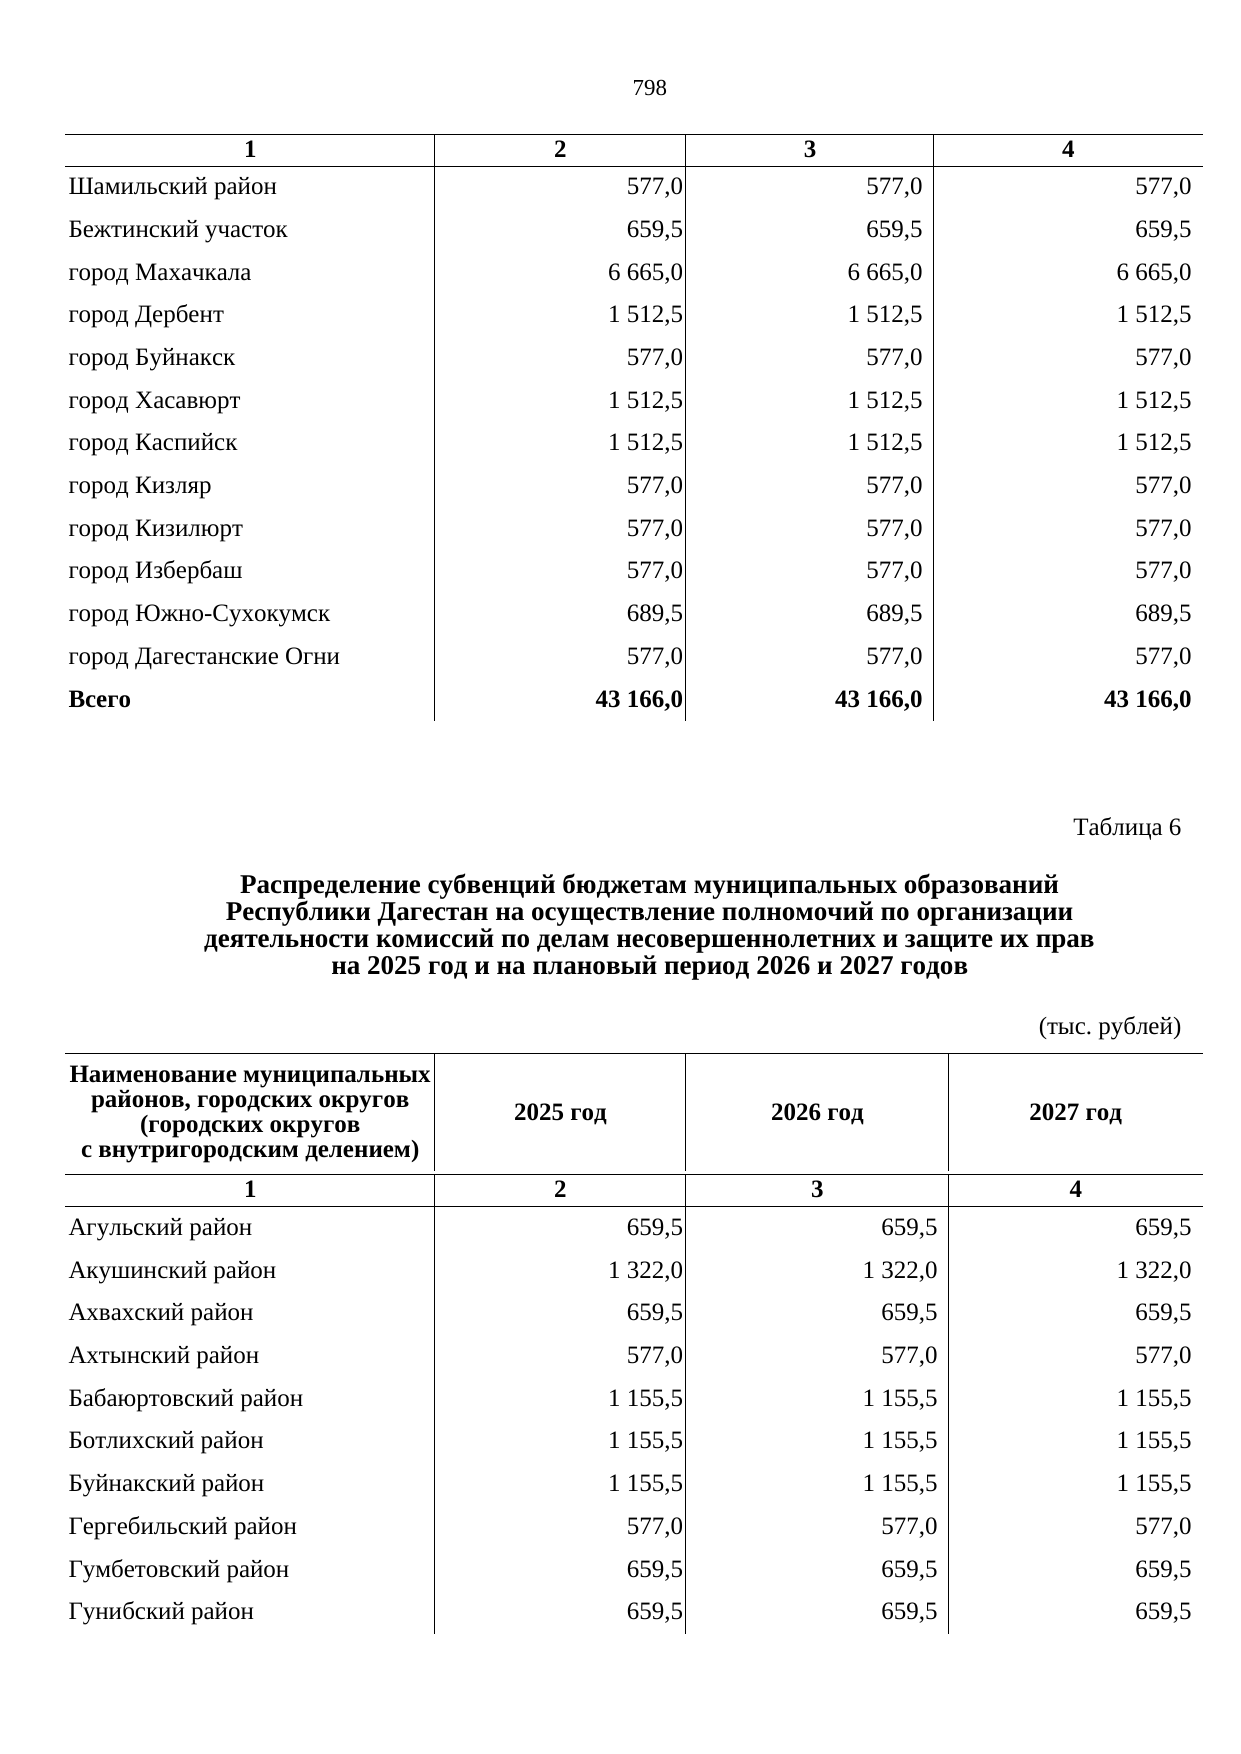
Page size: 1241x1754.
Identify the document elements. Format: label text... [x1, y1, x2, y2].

table_cell 577,0 [435, 465, 685, 507]
table_cell Акушинский район [65, 1249, 434, 1292]
table_cell 577,0 [435, 507, 685, 550]
table_header 2 [435, 135, 685, 166]
table_cell 1 512,5 [435, 422, 685, 464]
table_cell 659,5 [949, 1591, 1202, 1634]
table_cell 659,5 [934, 208, 1202, 251]
table_header 3 [686, 1175, 948, 1206]
table_cell 577,0 [686, 336, 933, 379]
table_cell 577,0 [934, 336, 1202, 379]
table_cell Ботлихский район [65, 1420, 434, 1463]
table_cell 577,0 [686, 1335, 948, 1377]
table_cell 659,5 [435, 1548, 685, 1591]
table_cell 1 155,5 [949, 1420, 1202, 1463]
table_cell 43 166,0 [435, 678, 685, 721]
table_cell 659,5 [686, 208, 933, 251]
table_cell 1 322,0 [686, 1249, 948, 1292]
table_cell Бежтинский участок [65, 208, 434, 251]
table_cell 659,5 [435, 1591, 685, 1634]
text деятельности комиссий по делам несовершеннолетних и защите их прав [118, 926, 1181, 953]
table_cell Ахтынский район [65, 1335, 434, 1377]
table_cell Гумбетовский район [65, 1548, 434, 1591]
table_cell 1 322,0 [435, 1249, 685, 1292]
table_cell 1 155,5 [686, 1463, 948, 1506]
table_cell 577,0 [435, 336, 685, 379]
table_header 1 [65, 1175, 434, 1206]
table_cell 659,5 [435, 1207, 685, 1249]
table_cell 1 155,5 [435, 1463, 685, 1506]
table_cell 577,0 [934, 167, 1202, 208]
table_cell 577,0 [934, 507, 1202, 550]
table_cell 6 665,0 [934, 251, 1202, 294]
table_cell 577,0 [435, 167, 685, 208]
table_cell 659,5 [686, 1548, 948, 1591]
table_cell 1 512,5 [435, 379, 685, 422]
table_header 3 [686, 135, 933, 166]
table_cell 1 512,5 [686, 422, 933, 464]
table_cell 659,5 [949, 1292, 1202, 1335]
table_cell 577,0 [934, 635, 1202, 678]
table_cell 689,5 [435, 593, 685, 635]
table_cell 577,0 [435, 1335, 685, 1377]
table_header 1 [65, 135, 434, 166]
table_cell 6 665,0 [686, 251, 933, 294]
table_cell 1 512,5 [686, 294, 933, 336]
text Таблица 6 [118, 812, 1181, 841]
table_cell 577,0 [934, 465, 1202, 507]
table_header 2026 год [686, 1054, 948, 1171]
table_cell 577,0 [435, 1506, 685, 1548]
table_cell город Махачкала [65, 251, 434, 294]
table_cell 689,5 [686, 593, 933, 635]
table_header Наименование муниципальных районов, городских округов (городских округов с внутригородским делением) [65, 1054, 434, 1171]
table_cell 1 512,5 [686, 379, 933, 422]
table_cell город Каспийск [65, 422, 434, 464]
table_cell 43 166,0 [686, 678, 933, 721]
table_cell 1 512,5 [934, 294, 1202, 336]
table_cell 659,5 [686, 1292, 948, 1335]
table_cell 577,0 [686, 507, 933, 550]
table_cell 1 155,5 [435, 1378, 685, 1420]
table_cell город Дагестанские Огни [65, 635, 434, 678]
table_header 4 [934, 135, 1202, 166]
table_cell город Кизляр [65, 465, 434, 507]
table_cell 659,5 [435, 1292, 685, 1335]
table_cell 577,0 [686, 465, 933, 507]
table_header 4 [949, 1175, 1202, 1206]
table_cell 577,0 [686, 1506, 948, 1548]
table_cell 43 166,0 [934, 678, 1202, 721]
table_cell город Кизилюрт [65, 507, 434, 550]
table_header 2 [435, 1175, 685, 1206]
table_cell город Избербаш [65, 550, 434, 593]
table_cell 1 155,5 [686, 1420, 948, 1463]
table_cell 1 512,5 [934, 379, 1202, 422]
table_cell Всего [65, 678, 434, 721]
table_cell город Хасавюрт [65, 379, 434, 422]
table_cell 577,0 [686, 167, 933, 208]
table_cell 1 155,5 [435, 1420, 685, 1463]
table_header 2025 год [435, 1054, 685, 1171]
text Республики Дагестан на осуществление полномочий по организации [118, 899, 1181, 926]
table_cell 577,0 [934, 550, 1202, 593]
table_cell 577,0 [435, 635, 685, 678]
table_cell 577,0 [686, 635, 933, 678]
table_cell Гунибский район [65, 1591, 434, 1634]
table_cell 659,5 [949, 1207, 1202, 1249]
table_cell 689,5 [934, 593, 1202, 635]
text на 2025 год и на плановый период 2026 и 2027 годов [118, 953, 1181, 980]
table_cell город Южно-Сухокумск [65, 593, 434, 635]
table_cell 659,5 [435, 208, 685, 251]
table_header 2027 год [949, 1054, 1202, 1171]
table_cell 1 155,5 [686, 1378, 948, 1420]
table_cell 577,0 [949, 1506, 1202, 1548]
table_cell 577,0 [435, 550, 685, 593]
table_cell 659,5 [686, 1207, 948, 1249]
table_cell Шамильский район [65, 167, 434, 208]
table_cell 659,5 [949, 1548, 1202, 1591]
table_cell 1 512,5 [435, 294, 685, 336]
table_cell Буйнакский район [65, 1463, 434, 1506]
table_cell 577,0 [949, 1335, 1202, 1377]
table_cell 659,5 [686, 1591, 948, 1634]
table_cell город Дербент [65, 294, 434, 336]
table_cell Агульский район [65, 1207, 434, 1249]
table_cell Ахвахский район [65, 1292, 434, 1335]
table_cell город Буйнакск [65, 336, 434, 379]
table_cell Бабаюртовский район [65, 1378, 434, 1420]
table_cell Гергебильский район [65, 1506, 434, 1548]
table_cell 6 665,0 [435, 251, 685, 294]
table_cell 1 322,0 [949, 1249, 1202, 1292]
table_cell 1 512,5 [934, 422, 1202, 464]
text (тыс. рублей) [118, 1011, 1181, 1040]
table_cell 1 155,5 [949, 1378, 1202, 1420]
table_cell 577,0 [686, 550, 933, 593]
text Распределение субвенций бюджетам муниципальных образований [118, 872, 1181, 899]
table_cell 1 155,5 [949, 1463, 1202, 1506]
